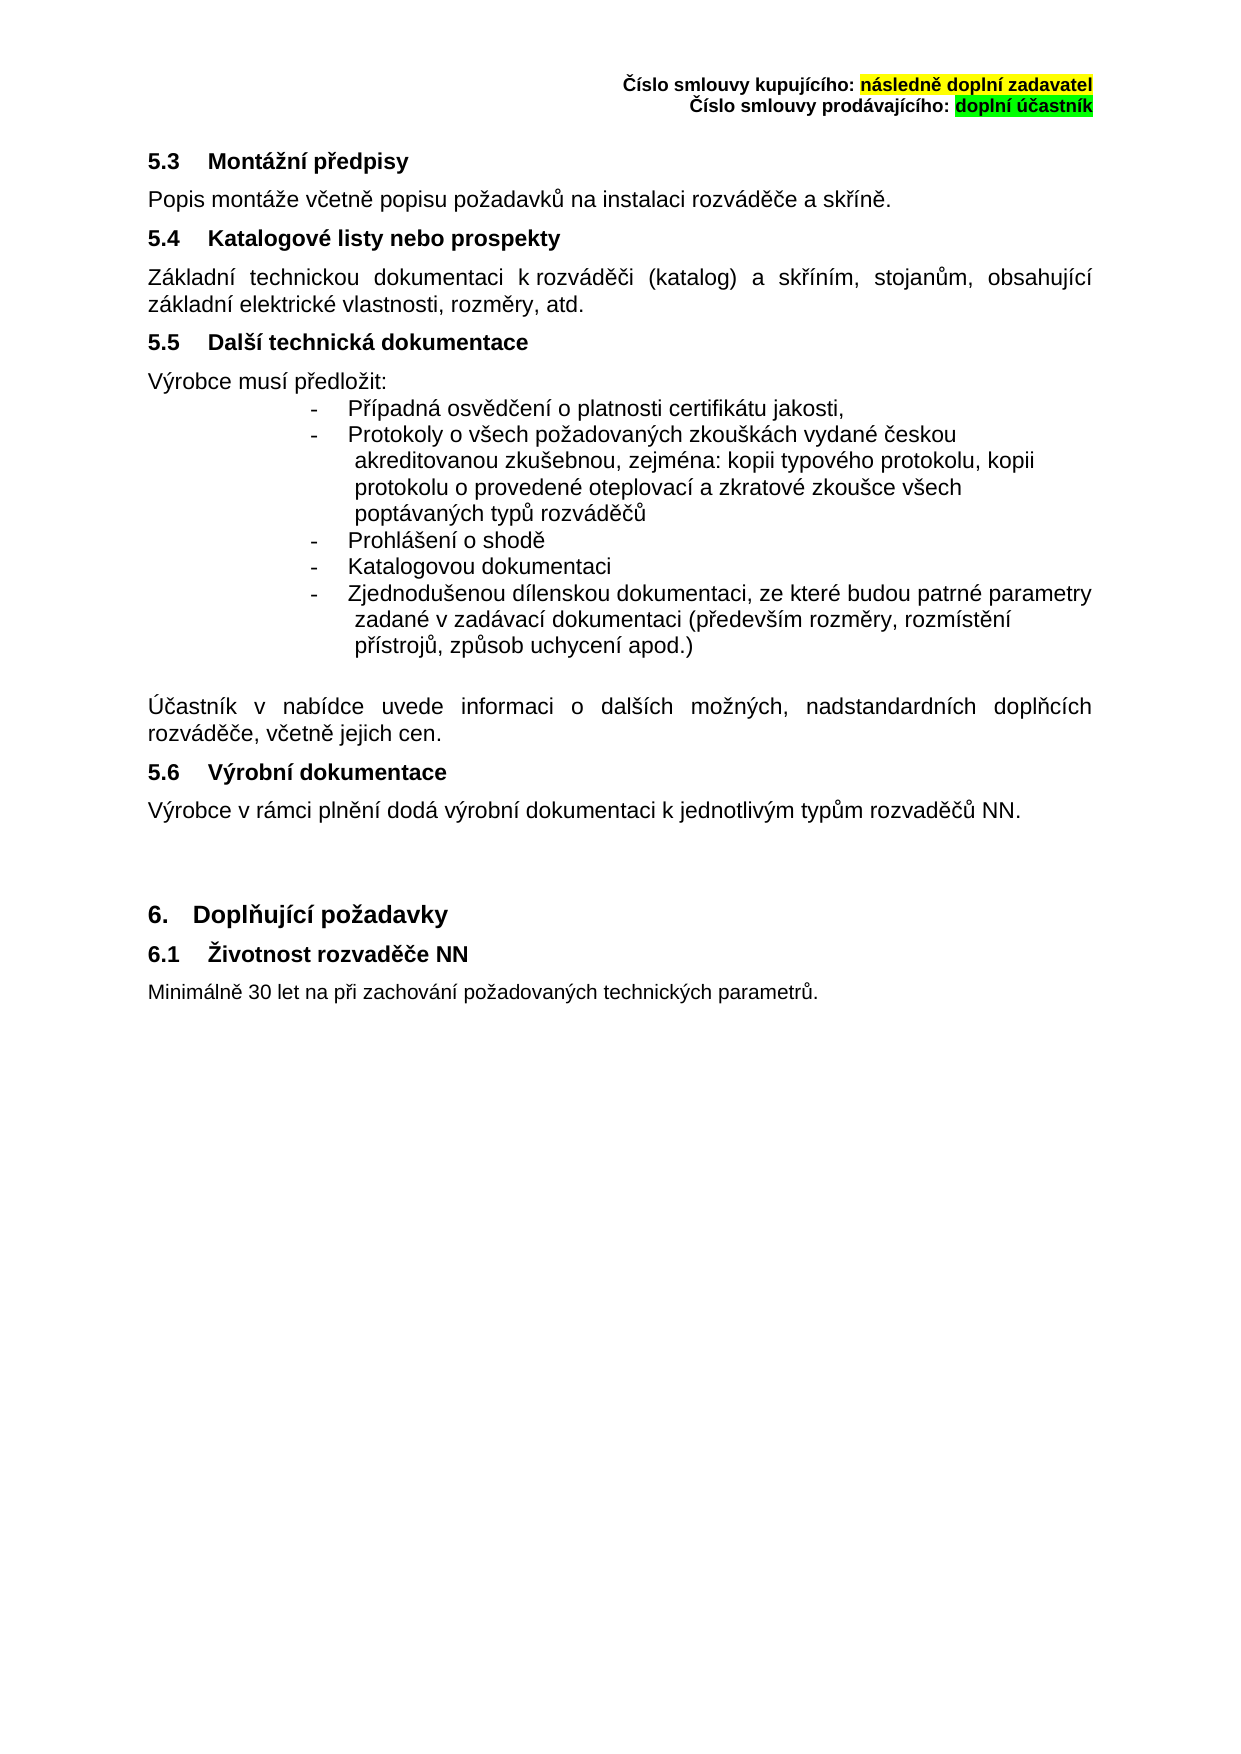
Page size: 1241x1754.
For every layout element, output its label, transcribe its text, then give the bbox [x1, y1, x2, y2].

subtitle Doplňující požadavky [148, 900, 1093, 929]
list Případná osvědčení o platnosti certifikátu jakosti, [310, 394, 1093, 421]
text Výrobce musí předložit: [148, 368, 1093, 394]
text Výrobce v rámci plnění dodá výrobní dokumentaci k jednotlivým typům rozvaděčů NN. [148, 797, 1093, 824]
text Účastník v nabídce uvede informaci o dalších možných, nadstandardních doplňcích rozváděče, včetně jejich cen. [148, 693, 1093, 746]
text Popis montáže včetně popisu požadavků na instalaci rozváděče a skříně. [148, 186, 1093, 213]
list Protokoly o všech požadovaných zkouškách vydané českou akreditovanou zkušebnou, zejména: kopii typového protokolu, kopii protokolu o provedené oteplovací a zkratové zkoušce všech poptávaných typů rozváděčů [310, 421, 1093, 527]
list Prohlášení o shodě [310, 527, 1093, 553]
list Katalogovou dokumentaci [310, 553, 1093, 579]
text Minimálně 30 let na při zachování požadovaných technických parametrů. [148, 980, 1093, 1004]
text Další technická dokumentace [148, 329, 1093, 356]
text Katalogové listy nebo prospekty [148, 225, 1093, 252]
text Základní technickou dokumentaci k rozváděči (katalog) a skříním, stojanům, obsahující základní elektrické vlastnosti, rozměry, atd. [148, 264, 1093, 317]
text Montážní předpisy [148, 148, 1093, 174]
list Zjednodušenou dílenskou dokumentaci, ze které budou patrné parametry zadané v zadávací dokumentaci (především rozměry, rozmístění přístrojů, způsob uchycení apod.) [310, 579, 1093, 659]
subtitle Životnost rozvaděče NN [148, 941, 1093, 968]
text Výrobní dokumentace [148, 758, 1093, 785]
